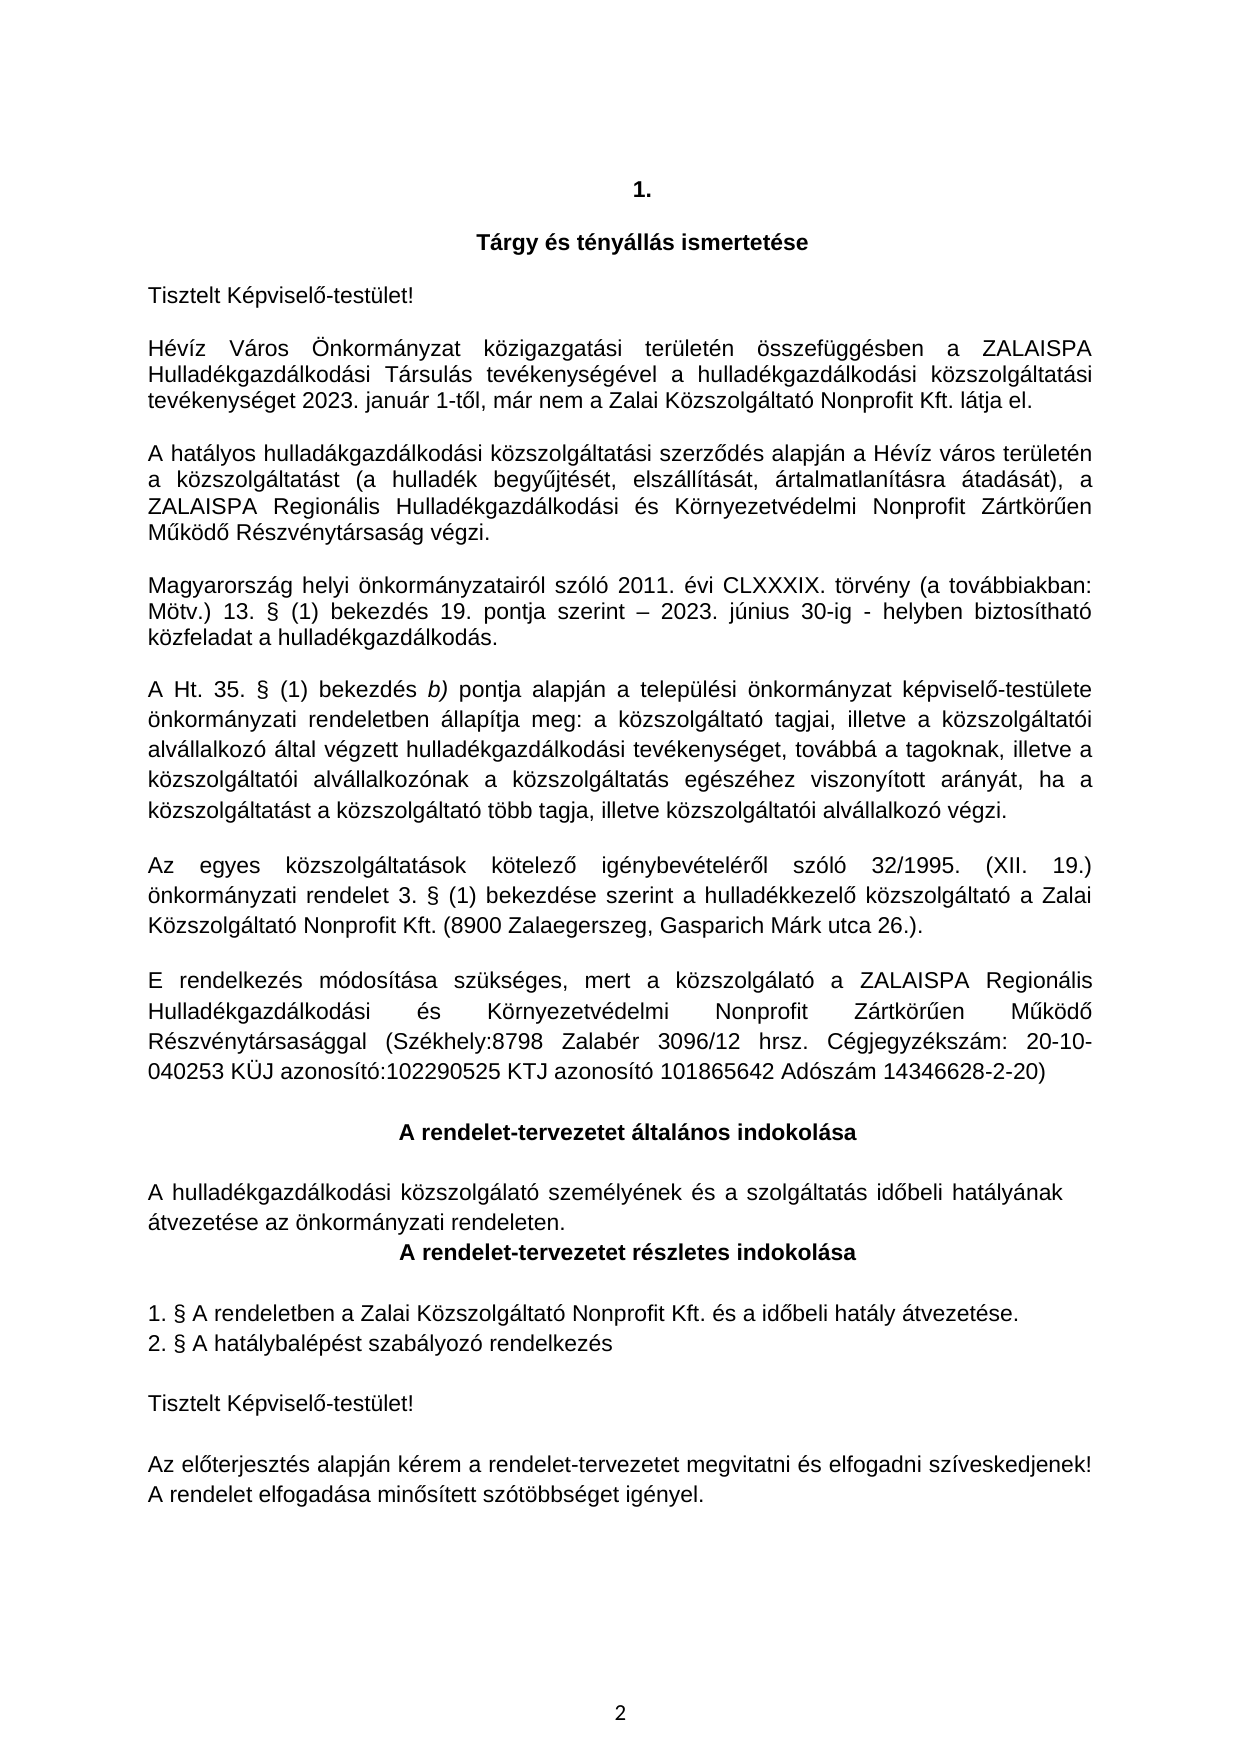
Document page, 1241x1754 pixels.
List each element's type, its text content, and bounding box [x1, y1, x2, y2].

text 1. [192, 176, 1093, 203]
text Tisztelt Képviselő-testület! [148, 1390, 1063, 1417]
text E rendelkezés módosítása szükséges, mert a közszolgálató a ZALAISPA Regionális Hulladékgazdálkodási és Környezetvédelmi Nonprofit Zártkörűen Működő Részvénytársasággal (Székhely:8798 Zalabér 3096/12 hrsz. Cégjegyzékszám: 20-10-040253 KÜJ azonosító:102290525 KTJ azonosító 101865642 Adószám 14346628-2-20) [148, 967, 1093, 1084]
text Tisztelt Képviselő-testület! [148, 282, 1093, 308]
text A Ht. 35. § (1) bekezdés b) pontja alapján a települési önkormányzat képviselő-testülete önkormányzati rendeletben állapítja meg: a közszolgáltató tagjai, illetve a közszolgáltatói alvállalkozó által végzett hulladékgazdálkodási tevékenységet, továbbá a tagoknak, illetve a közszolgáltatói alvállalkozónak a közszolgáltatás egészéhez viszonyított arányát, ha a közszolgáltatást a közszolgáltató több tagja, illetve közszolgáltatói alvállalkozó végzi. [148, 676, 1093, 823]
text Az előterjesztés alapján kérem a rendelet-tervezetet megvitatni és elfogadni szíveskedjenek! A rendelet elfogadása minősített szótöbbséget igényel. [148, 1451, 1093, 1507]
text Magyarország helyi önkormányzatairól szóló 2011. évi CLXXXIX. törvény (a továbbiakban: Mötv.) 13. § (1) bekezdés 19. pontja szerint – 2023. június 30-ig - helyben biztosítható közfeladat a hulladékgazdálkodás. [148, 572, 1093, 651]
text A hatályos hulladákgazdálkodási közszolgáltatási szerződés alapján a Hévíz város területén a közszolgáltatást (a hulladék begyűjtését, elszállítását, ártalmatlanításra átadását), a ZALAISPA Regionális Hulladékgazdálkodási és Környezetvédelmi Nonprofit Zártkörűen Működő Részvénytársaság végzi. [148, 440, 1093, 545]
text 2. § A hatálybalépést szabályozó rendelkezés [148, 1330, 1063, 1356]
text A rendelet-tervezetet részletes indokolása [192, 1239, 1063, 1266]
text Az egyes közszolgáltatások kötelező igénybevételéről szóló 32/1995. (XII. 19.) önkormányzati rendelet 3. § (1) bekezdése szerint a hulladékkezelő közszolgáltató a Zalai Közszolgáltató Nonprofit Kft. (8900 Zalaegerszeg, Gasparich Márk utca 26.). [148, 852, 1093, 938]
text Tárgy és tényállás ismertetése [192, 229, 1093, 255]
text 1. § A rendeletben a Zalai Közszolgáltató Nonprofit Kft. és a időbeli hatály átvezetése. [148, 1300, 1063, 1326]
text Hévíz Város Önkormányzat közigazgatási területén összefüggésben a ZALAISPA Hulladékgazdálkodási Társulás tevékenységével a hulladékgazdálkodási közszolgáltatási tevékenységet 2023. január 1-től, már nem a Zalai Közszolgáltató Nonprofit Kft. látja el. [148, 334, 1093, 413]
text A rendelet-tervezetet általános indokolása [192, 1118, 1063, 1145]
text A hulladékgazdálkodási közszolgálató személyének és a szolgáltatás időbeli hatályának átvezetése az önkormányzati rendeleten. [148, 1179, 1063, 1235]
